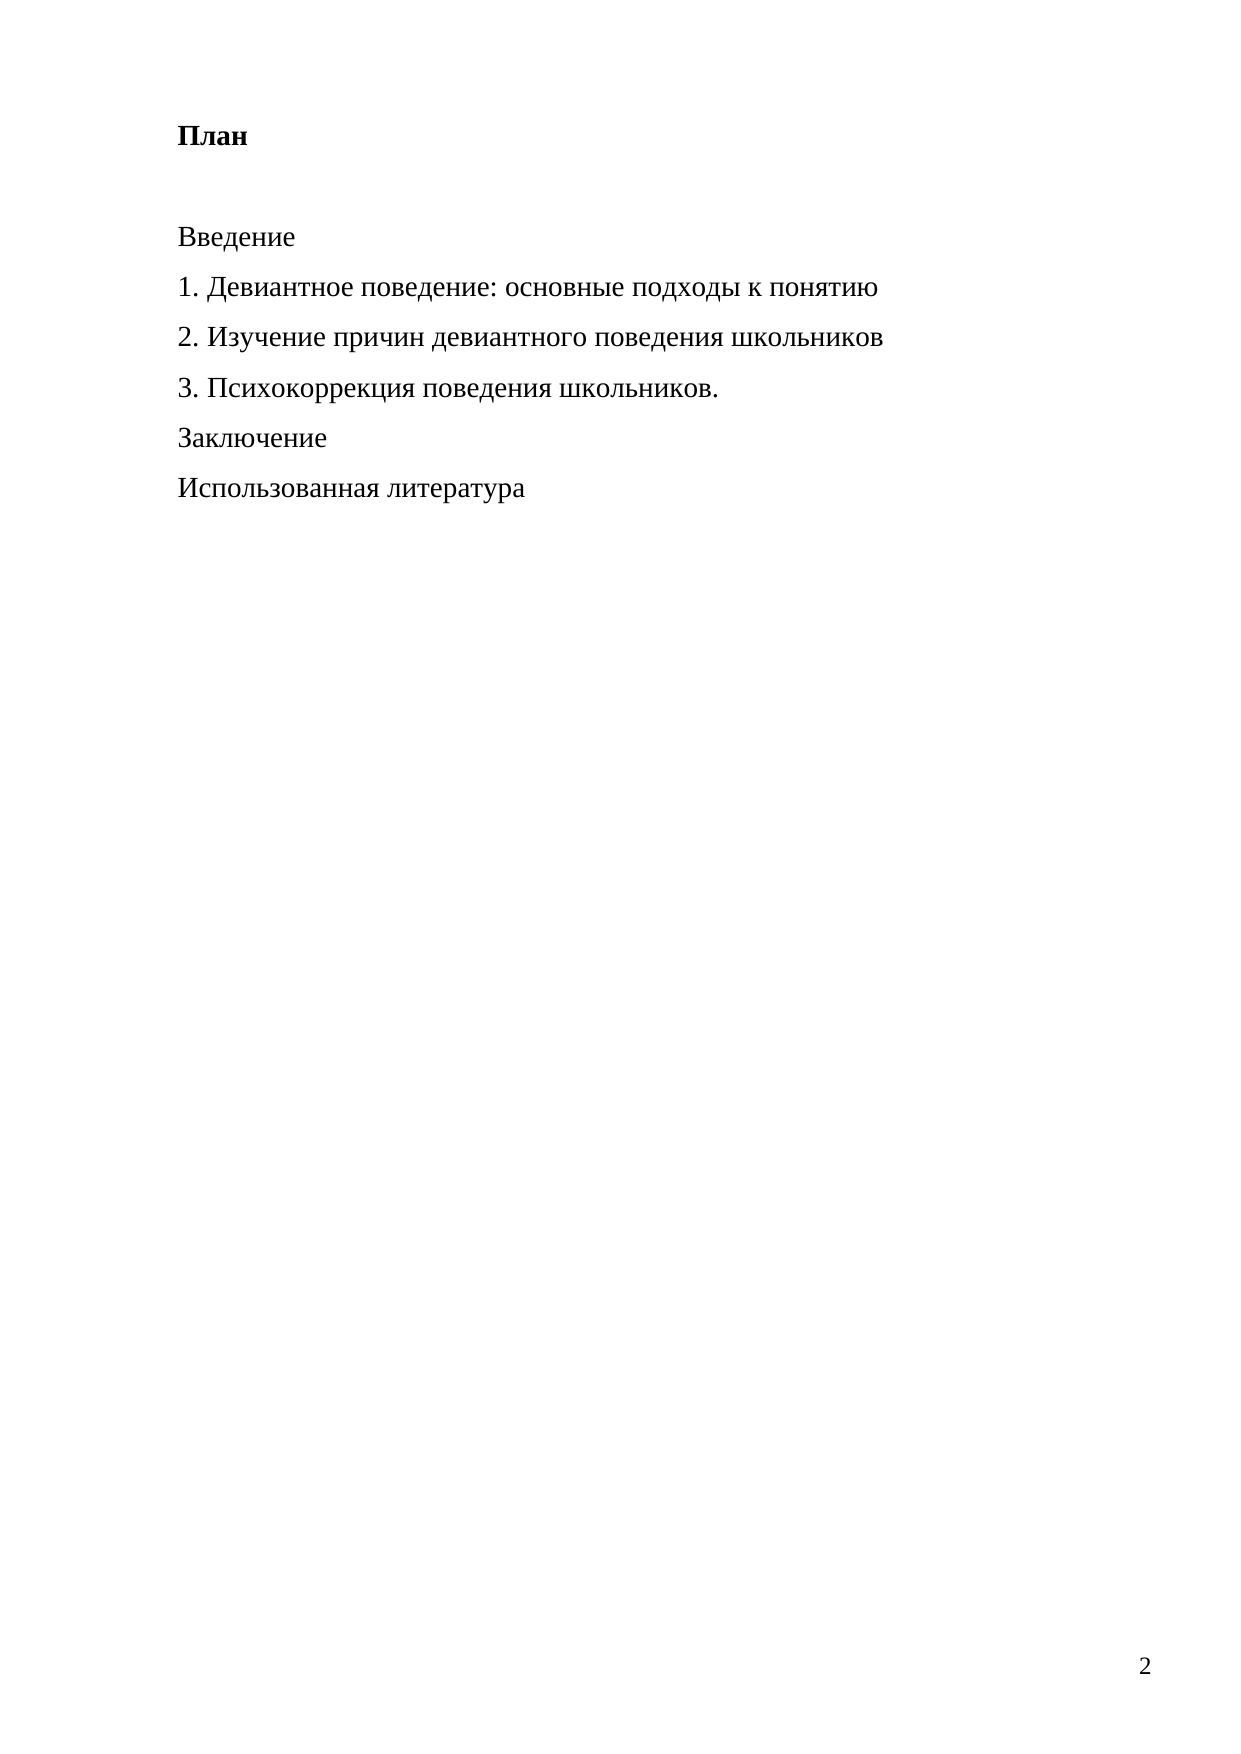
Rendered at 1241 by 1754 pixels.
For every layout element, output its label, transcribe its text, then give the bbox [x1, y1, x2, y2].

list Девиантное поведение: основные подходы к понятию [177, 269, 1152, 303]
text Заключение [177, 420, 1152, 453]
text Использованная литература [177, 470, 1152, 504]
list Психокоррекция поведения школьников. [177, 370, 1152, 403]
text Введение [177, 219, 1152, 252]
text План [177, 118, 1152, 152]
list Изучение причин девиантного поведения школьников [177, 319, 1152, 353]
